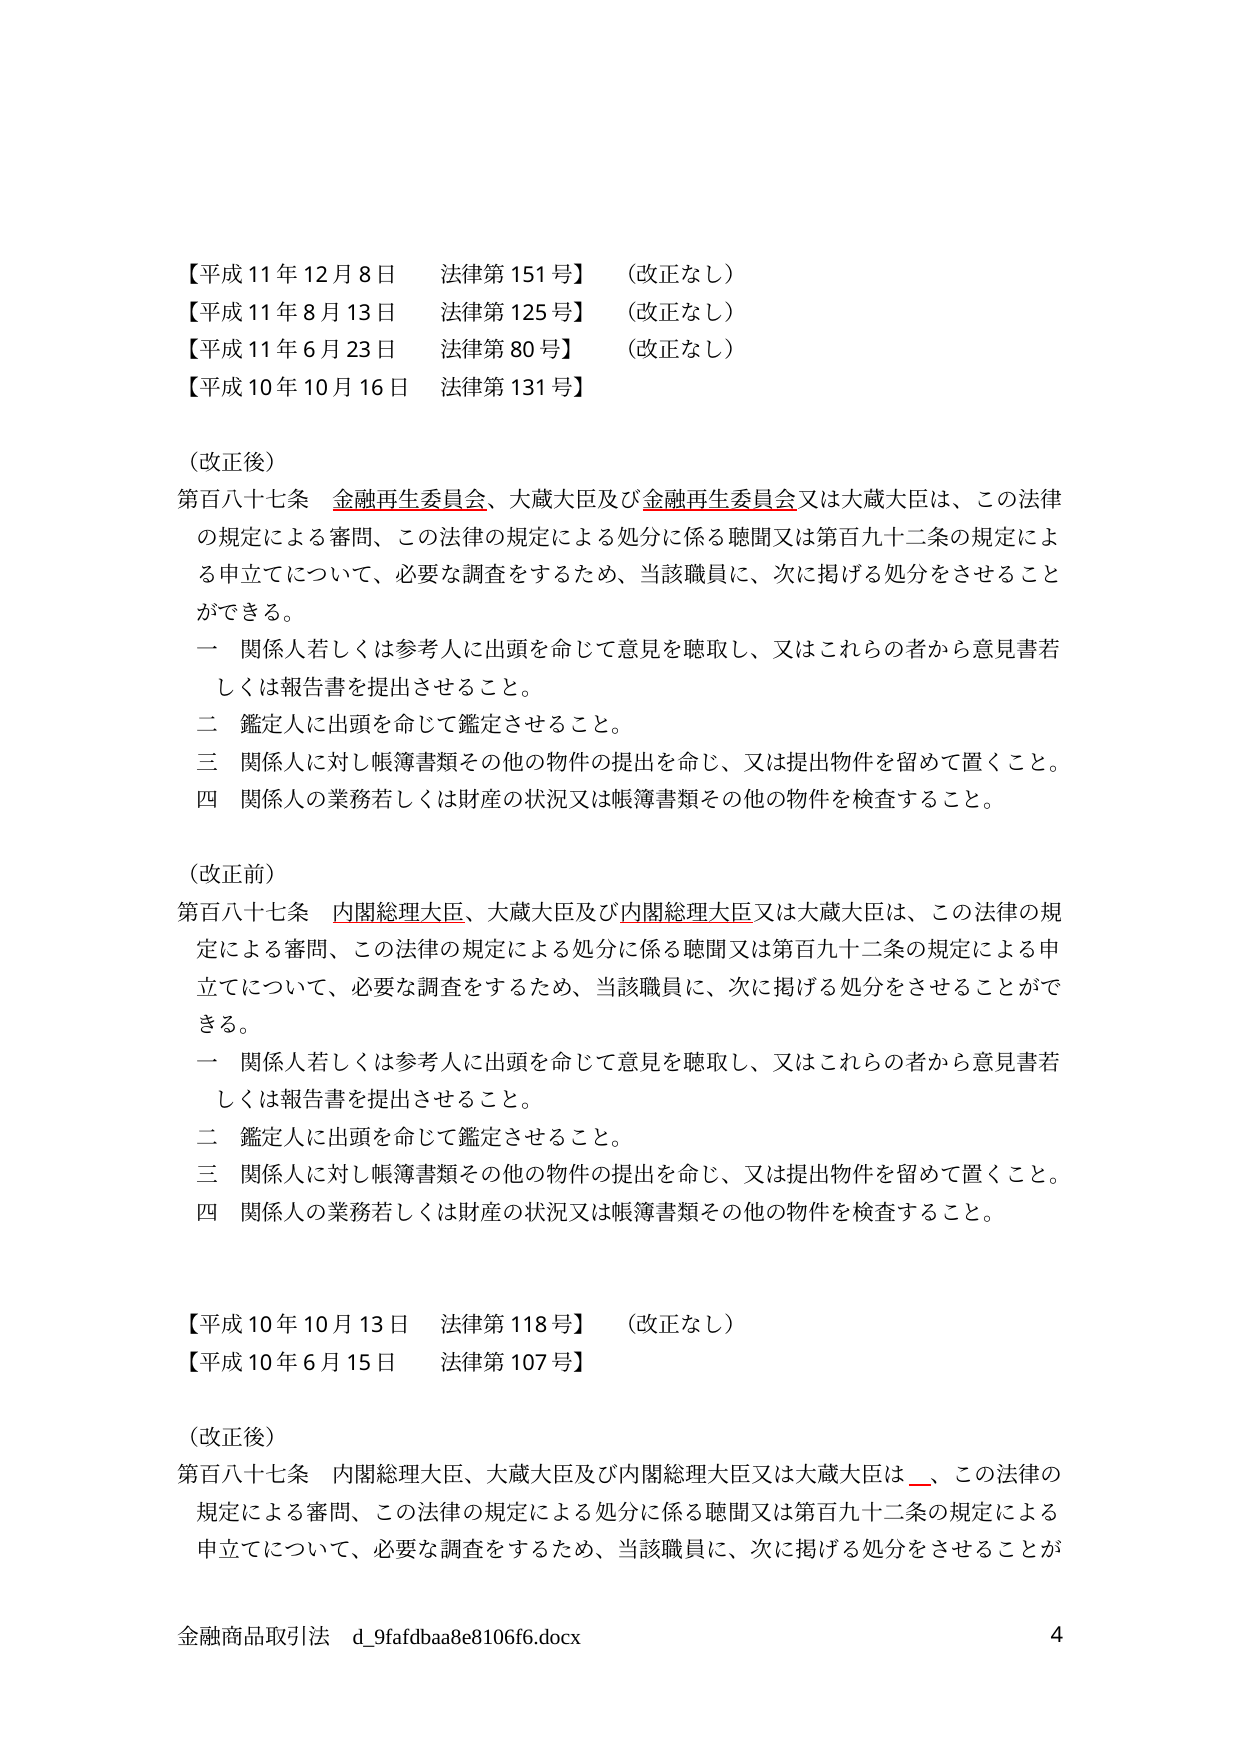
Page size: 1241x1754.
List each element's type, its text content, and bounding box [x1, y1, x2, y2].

text 【平成11年12月8日 法律第151号】 （改正なし） [177, 254, 1063, 292]
text 【平成10年10月16日 法律第131号】 [177, 367, 1063, 404]
text （改正前） [177, 854, 1063, 892]
text 第百八十七条 内閣総理大臣、大蔵大臣及び内閣総理大臣又は大蔵大臣は、この法律の規定による審問、この法律の規定による処分に係る聴聞又は第百九十二条の規定による申立てについて、必要な調査をするため、当該職員に、次に掲げる処分をさせることができる。 [177, 892, 1063, 1042]
text 二 鑑定人に出頭を命じて鑑定させること。 [196, 1117, 1063, 1154]
text 第百八十七条 金融再生委員会、大蔵大臣及び金融再生委員会又は大蔵大臣は、この法律の規定による審問、この法律の規定による処分に係る聴聞又は第百九十二条の規定による申立てについて、必要な調査をするため、当該職員に、次に掲げる処分をさせることができる。 [177, 479, 1063, 629]
text 一 関係人若しくは参考人に出頭を命じて意見を聴取し、又はこれらの者から意見書若しくは報告書を提出させること。 [196, 1042, 1063, 1117]
text 二 鑑定人に出頭を命じて鑑定させること。 [196, 704, 1063, 742]
text 【平成11年8月13日 法律第125号】 （改正なし） [177, 292, 1063, 329]
text （改正後） [177, 1417, 1063, 1454]
text 【平成11年6月23日 法律第80号】 （改正なし） [177, 329, 1063, 367]
text 一 関係人若しくは参考人に出頭を命じて意見を聴取し、又はこれらの者から意見書若しくは報告書を提出させること。 [196, 629, 1063, 704]
text 四 関係人の業務若しくは財産の状況又は帳簿書類その他の物件を検査すること。 [196, 1192, 1063, 1229]
text （改正後） [177, 442, 1063, 479]
text 四 関係人の業務若しくは財産の状況又は帳簿書類その他の物件を検査すること。 [196, 779, 1063, 817]
text 三 関係人に対し帳簿書類その他の物件の提出を命じ、又は提出物件を留めて置くこと。 [196, 1154, 1063, 1192]
text 【平成10年6月15日 法律第107号】 [177, 1342, 1063, 1379]
text 三 関係人に対し帳簿書類その他の物件の提出を命じ、又は提出物件を留めて置くこと。 [196, 742, 1063, 779]
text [177, 1454, 1063, 1567]
text 【平成10年10月13日 法律第118号】 （改正なし） [177, 1304, 1063, 1342]
